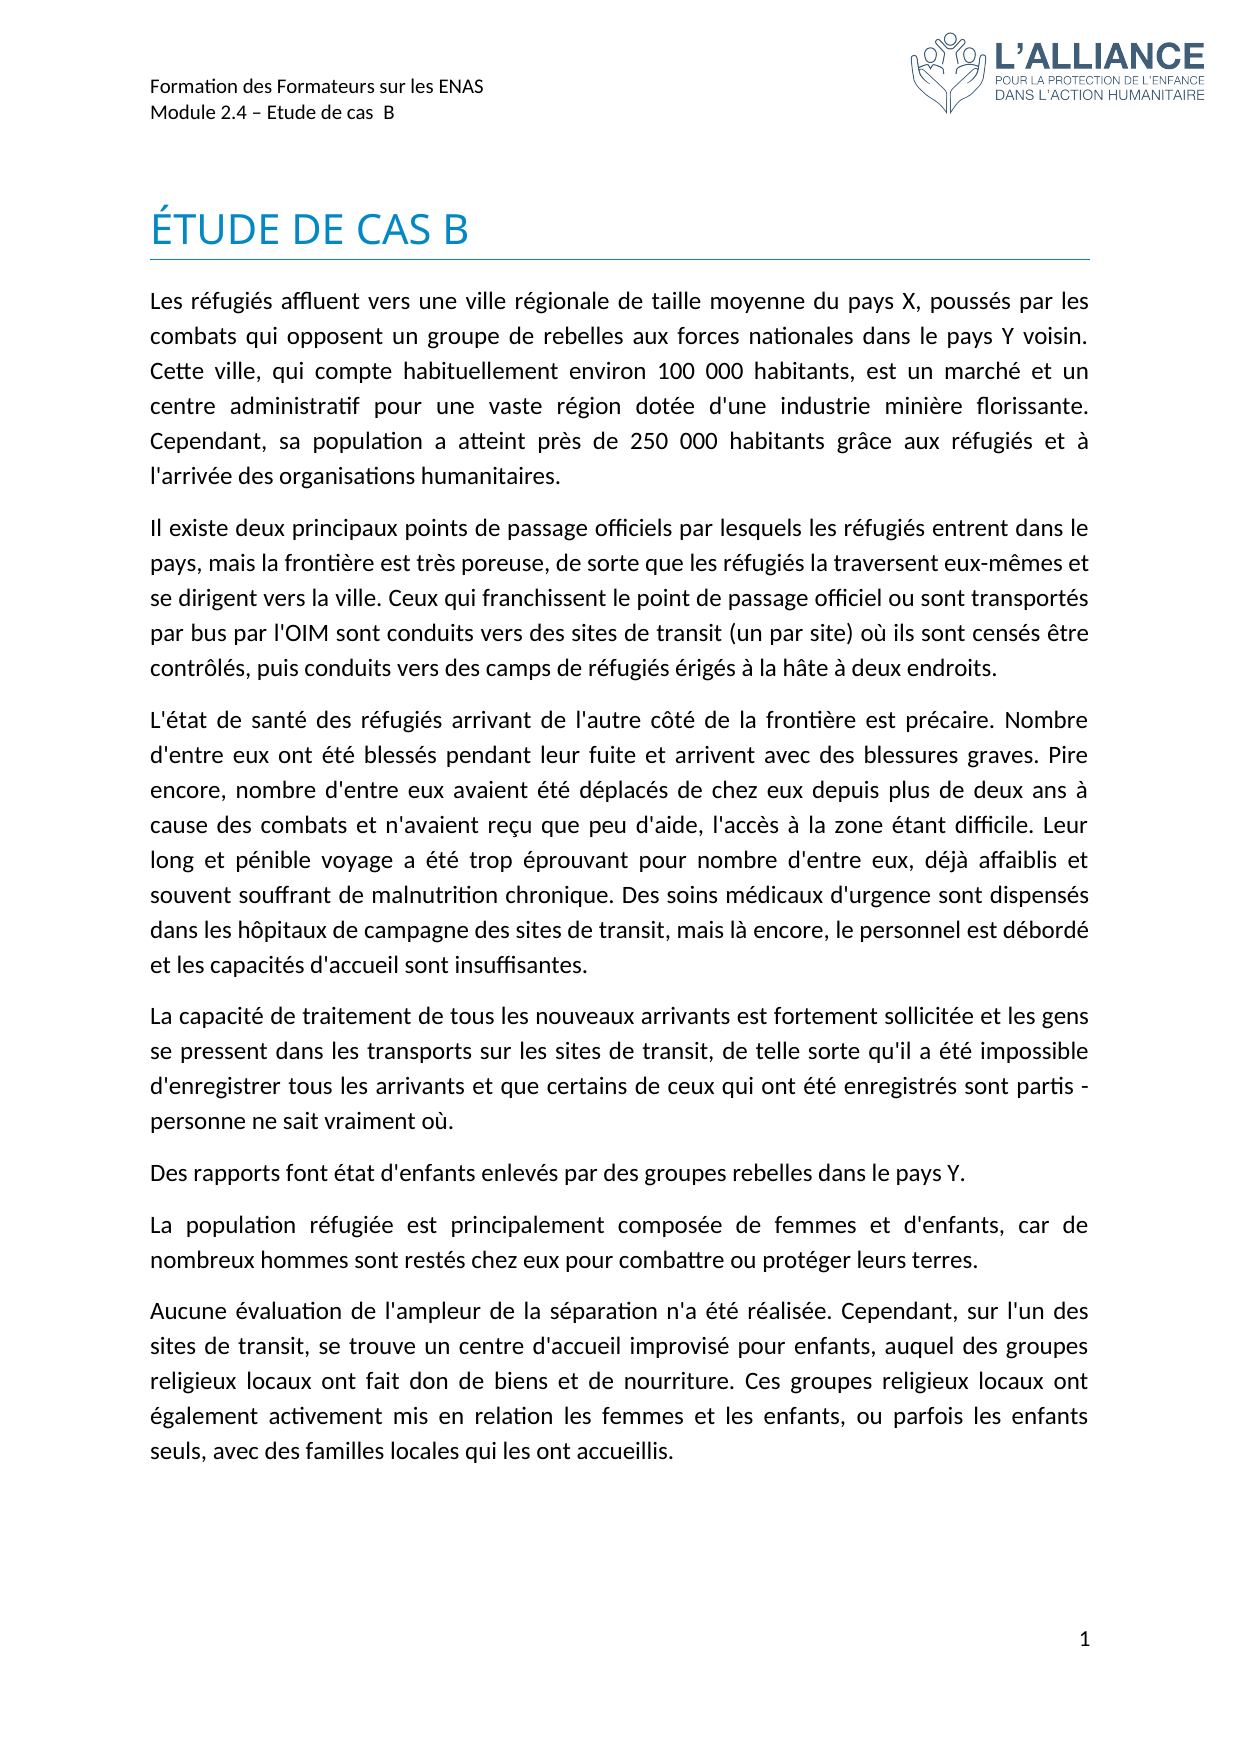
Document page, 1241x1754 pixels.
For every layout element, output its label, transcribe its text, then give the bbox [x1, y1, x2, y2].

text Aucune évaluation de l'ampleur de la séparation n'a été réalisée. Cependant, sur l'un des sites de transit, se trouve un centre d'accueil improvisé pour enfants, auquel des groupes religieux locaux ont fait don de biens et de nourriture. Ces groupes religieux locaux ont également activement mis en relation les femmes et les enfants, ou parfois les enfants seuls, avec des familles locales qui les ont accueillis. [150, 1295, 1090, 1466]
text L'état de santé des réfugiés arrivant de l'autre côté de la frontière est précaire. Nombre d'entre eux ont été blessés pendant leur fuite et arrivent avec des blessures graves. Pire encore, nombre d'entre eux avaient été déplacés de chez eux depuis plus de deux ans à cause des combats et n'avaient reçu que peu d'aide, l'accès à la zone étant difficile. Leur long et pénible voyage a été trop éprouvant pour nombre d'entre eux, déjà affaiblis et souvent souffrant de malnutrition chronique. Des soins médicaux d'urgence sont dispensés dans les hôpitaux de campagne des sites de transit, mais là encore, le personnel est débordé et les capacités d'accueil sont insuffisantes. [150, 704, 1090, 979]
text Il existe deux principaux points de passage officiels par lesquels les réfugiés entrent dans le pays, mais la frontière est très poreuse, de sorte que les réfugiés la traversent eux-mêmes et se dirigent vers la ville. Ceux qui franchissent le point de passage officiel ou sont transportés par bus par l'OIM sont conduits vers des sites de transit (un par site) où ils sont censés être contrôlés, puis conduits vers des camps de réfugiés érigés à la hâte à deux endroits. [150, 512, 1090, 683]
text Les réfugiés affluent vers une ville régionale de taille moyenne du pays X, poussés par les combats qui opposent un groupe de rebelles aux forces nationales dans le pays Y voisin. Cette ville, qui compte habituellement environ 100 000 habitants, est un marché et un centre administratif pour une vaste région dotée d'une industrie minière florissante. Cependant, sa population a atteint près de 250 000 habitants grâce aux réfugiés et à l'arrivée des organisations humanitaires. [150, 285, 1090, 491]
picture [879, 3, 1241, 141]
text La capacité de traitement de tous les nouveaux arrivants est fortement sollicitée et les gens se pressent dans les transports sur les sites de transit, de telle sorte qu'il a été impossible d'enregistrer tous les arrivants et que certains de ceux qui ont été enregistrés sont partis - personne ne sait vraiment où. [150, 1000, 1090, 1136]
text La population réfugiée est principalement composée de femmes et d'enfants, car de nombreux hommes sont restés chez eux pour combattre ou protéger leurs terres. [150, 1209, 1090, 1274]
subtitle ÉTUDE DE CAS B [150, 200, 1090, 259]
text Des rapports font état d'enfants enlevés par des groupes rebelles dans le pays Y. [150, 1157, 1090, 1188]
